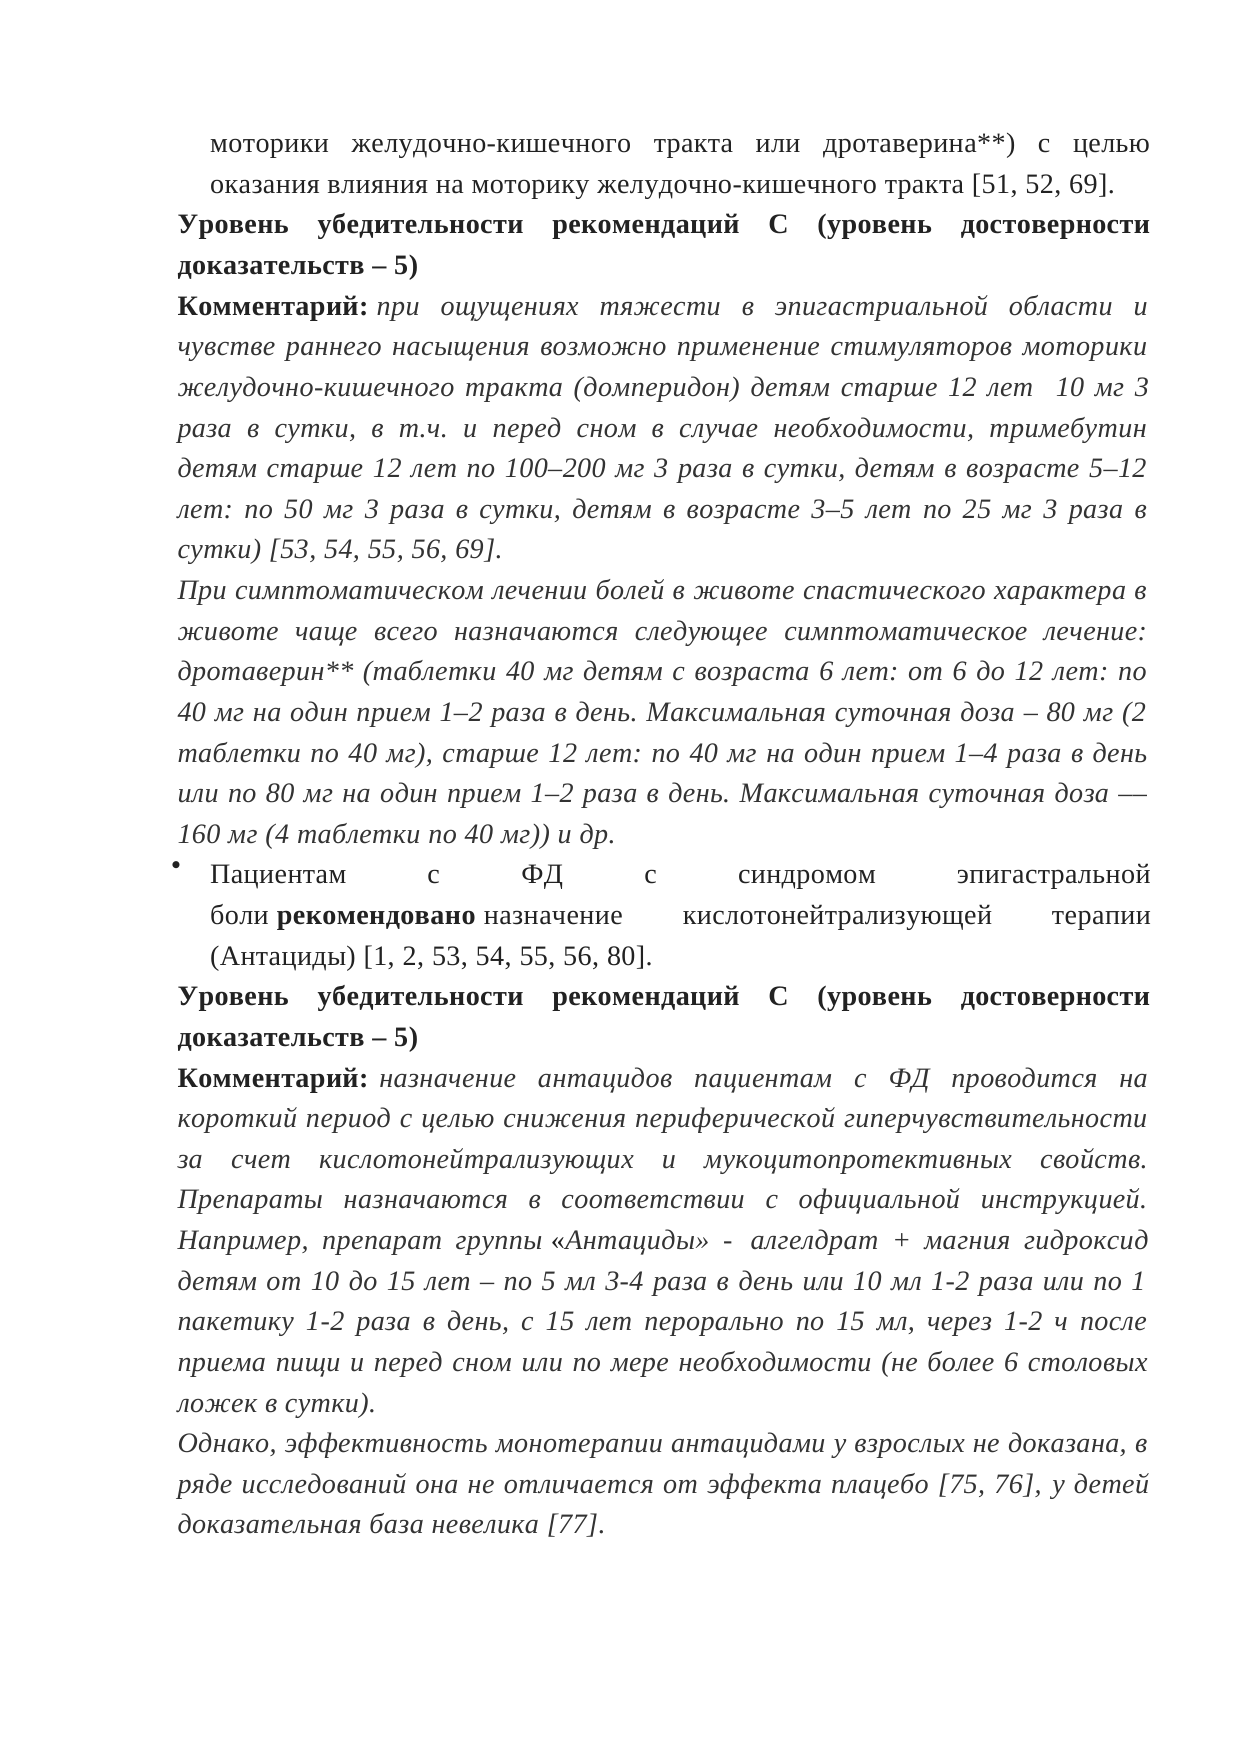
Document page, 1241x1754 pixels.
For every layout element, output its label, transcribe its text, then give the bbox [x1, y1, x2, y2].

text При симптоматическом лечении болей в животе спастического характера в животе чаще всего назначаются следующее симптоматическое лечение: дротаверин** (таблетки 40 мг детям с возраста 6 лет: от 6 до 12 лет: по 40 мг на один прием 1–2 раза в день. Максимальная суточная доза – 80 мг (2 таблетки по 40 мг), старше 12 лет: по 40 мг на один прием 1–4 раза в день или по 80 мг на один прием 1–2 раза в день. Максимальная суточная доза –– 160 мг (4 таблетки по 40 мг)) и др. [177, 565, 1152, 849]
text Комментарий: назначение антацидов пациентам с ФД проводится на короткий период с целью снижения периферической гиперчувствительности за счет кислотонейтрализующих и мукоцитопротективных свойств. Препараты назначаются в соответствии с официальной инструкцией. Например, препарат группы «Антациды» - алгелдрат + магния гидроксид детям от 10 до 15 лет – по 5 мл 3-4 раза в день или 10 мл 1-2 раза или по 1 пакетику 1-2 раза в день, с 15 лет перорально по 15 мл, через 1-2 ч после приема пищи и перед сном или по мере необходимости (не более 6 столовых ложек в сутки). [177, 1052, 1152, 1418]
text Комментарий: при ощущениях тяжести в эпигастриальной области и чувстве раннего насыщения возможно применение стимуляторов моторики желудочно-кишечного тракта (домперидон) детям старше 12 лет 10 мг 3 раза в сутки, в т.ч. и перед сном в случае необходимости, тримебутин детям старше 12 лет по 100–200 мг 3 раза в сутки, детям в возрасте 5–12 лет: по 50 мг 3 раза в сутки, детям в возрасте 3–5 лет по 25 мг 3 раза в сутки) [53, 54, 55, 56, 69]. [177, 281, 1152, 565]
text Уровень убедительности рекомендаций C (уровень достоверности доказательств – 5) [177, 199, 1152, 281]
text Однако, эффективность монотерапии антацидами у взрослых не доказана, в ряде исследований она не отличается от эффекта плацебо [75, 76], у детей доказательная база невелика [77]. [177, 1418, 1152, 1540]
list Пациентам с ФД с синдромом эпигастральной боли рекомендовано назначение кислотонейтрализующей терапии (Антациды) [1, 2, 53, 54, 55, 56, 80]. [172, 849, 1152, 971]
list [172, 118, 1152, 199]
text Уровень убедительности рекомендаций C (уровень достоверности доказательств – 5) [177, 971, 1152, 1052]
